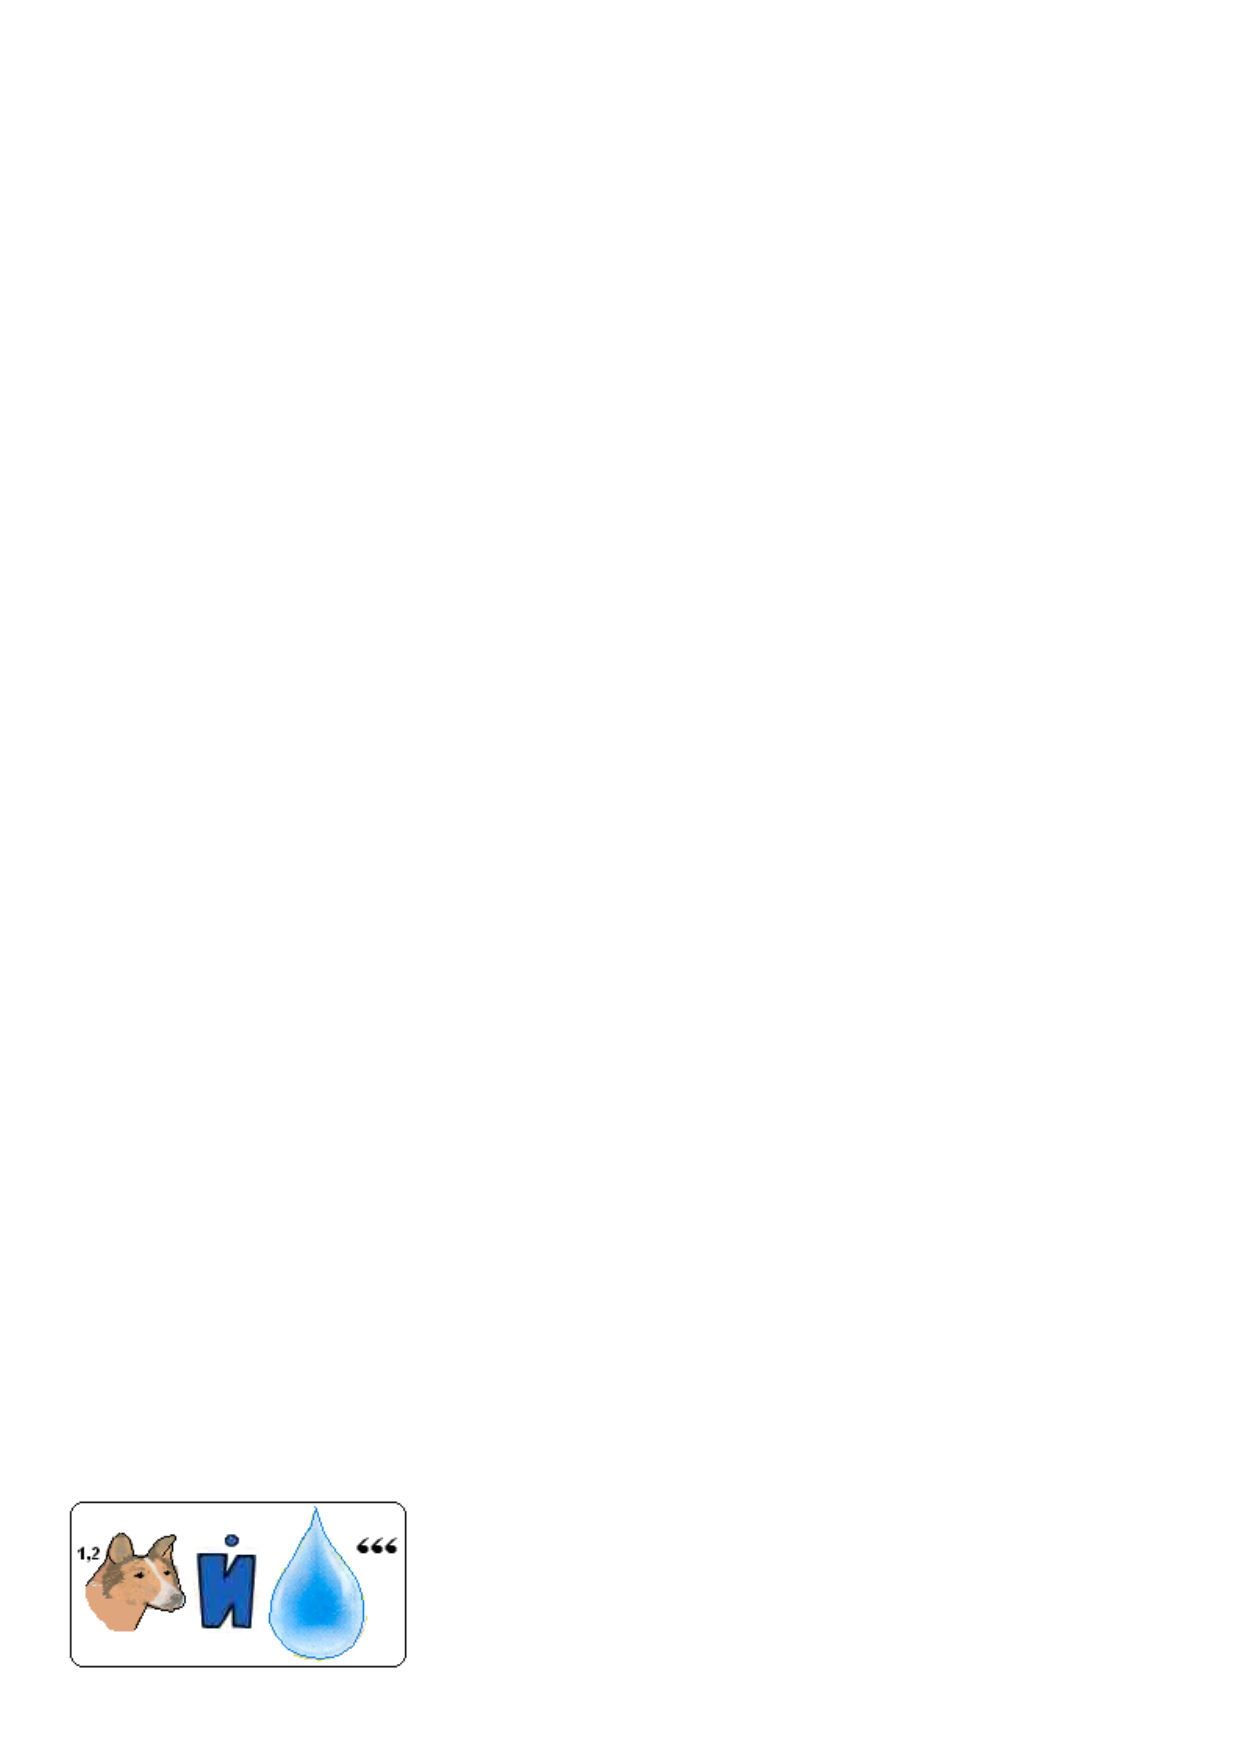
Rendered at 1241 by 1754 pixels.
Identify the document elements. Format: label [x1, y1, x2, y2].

picture [64, 1494, 413, 1674]
